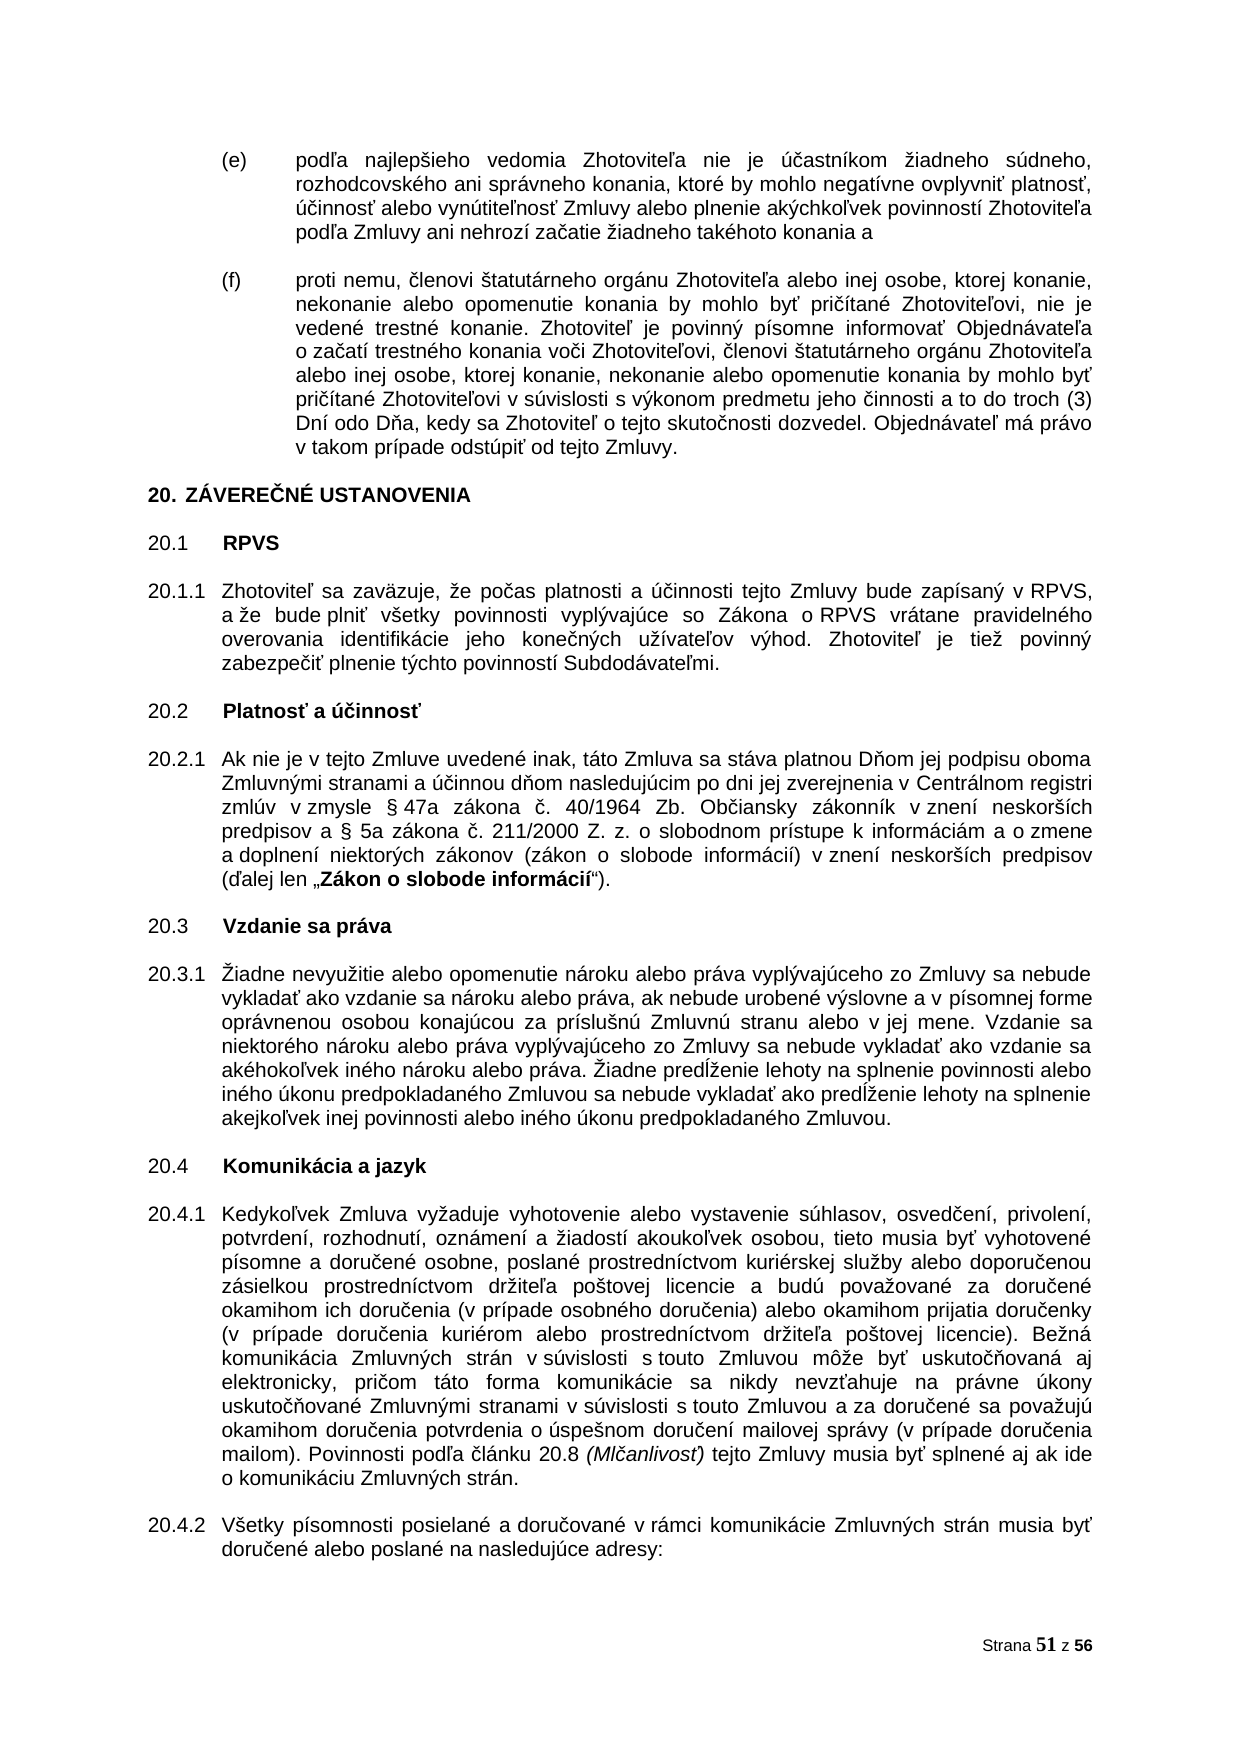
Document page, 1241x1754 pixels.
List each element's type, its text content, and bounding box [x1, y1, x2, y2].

list Platnosť a účinnosť [148, 699, 1093, 723]
list ZÁVEREČNÉ USTANOVENIA [148, 483, 1093, 507]
list Kedykoľvek Zmluva vyžaduje vyhotovenie alebo vystavenie súhlasov, osvedčení, privolení, potvrdení, rozhodnutí, oznámení a žiadostí akoukoľvek osobou, tieto musia byť vyhotovené písomne a doručené osobne, poslané prostredníctvom kuriérskej služby alebo doporučenou zásielkou prostredníctvom držiteľa poštovej licencie a budú považované za doručené okamihom ich doručenia (v prípade osobného doručenia) alebo okamihom prijatia doručenky (v prípade doručenia kuriérom alebo prostredníctvom držiteľa poštovej licencie). Bežná komunikácia Zmluvných strán v súvislosti s touto Zmluvou môže byť uskutočňovaná aj elektronicky, pričom táto forma komunikácie sa nikdy nevzťahuje na právne úkony uskutočňované Zmluvnými stranami v súvislosti s touto Zmluvou a za doručené sa považujú okamihom doručenia potvrdenia o úspešnom doručení mailovej správy (v prípade doručenia mailom). Povinnosti podľa článku 20.8 (Mlčanlivosť) tejto Zmluvy musia byť splnené aj ak ide o komunikáciu Zmluvných strán. [148, 1202, 1093, 1489]
list Ak nie je v tejto Zmluve uvedené inak, táto Zmluva sa stáva platnou Dňom jej podpisu oboma Zmluvnými stranami a účinnou dňom nasledujúcim po dni jej zverejnenia v Centrálnom registri zmlúv v zmysle § 47a zákona č. 40/1964 Zb. Občiansky zákonník v znení neskorších predpisov a § 5a zákona č. 211/2000 Z. z. o slobodnom prístupe k informáciám a o zmene a doplnení niektorých zákonov (zákon o slobode informácií) v znení neskorších predpisov (ďalej len „Zákon o slobode informácií“). [148, 747, 1093, 890]
list Zhotoviteľ sa zaväzuje, že počas platnosti a účinnosti tejto Zmluvy bude zapísaný v RPVS, a že bude plniť všetky povinnosti vyplývajúce so Zákona o RPVS vrátane pravidelného overovania identifikácie jeho konečných užívateľov výhod. Zhotoviteľ je tiež povinný zabezpečiť plnenie týchto povinností Subdodávateľmi. [148, 579, 1093, 675]
list podľa najlepšieho vedomia Zhotoviteľa nie je účastníkom žiadneho súdneho, rozhodcovského ani správneho konania, ktoré by mohlo negatívne ovplyvniť platnosť, účinnosť alebo vynútiteľnosť Zmluvy alebo plnenie akýchkoľvek povinností Zhotoviteľa podľa Zmluvy ani nehrozí začatie žiadneho takéhoto konania a [221, 148, 1093, 243]
list Vzdanie sa práva [148, 914, 1093, 938]
list Komunikácia a jazyk [148, 1154, 1093, 1178]
list proti nemu, členovi štatutárneho orgánu Zhotoviteľa alebo inej osobe, ktorej konanie, nekonanie alebo opomenutie konania by mohlo byť pričítané Zhotoviteľovi, nie je vedené trestné konanie. Zhotoviteľ je povinný písomne informovať Objednávateľa o začatí trestného konania voči Zhotoviteľovi, členovi štatutárneho orgánu Zhotoviteľa alebo inej osobe, ktorej konanie, nekonanie alebo opomenutie konania by mohlo byť pričítané Zhotoviteľovi v súvislosti s výkonom predmetu jeho činnosti a to do troch (3) Dní odo Dňa, kedy sa Zhotoviteľ o tejto skutočnosti dozvedel. Objednávateľ má právo v takom prípade odstúpiť od tejto Zmluvy. [221, 267, 1093, 459]
list Všetky písomnosti posielané a doručované v rámci komunikácie Zmluvných strán musia byť doručené alebo poslané na nasledujúce adresy: [148, 1513, 1093, 1561]
list RPVS [148, 531, 1093, 555]
list Žiadne nevyužitie alebo opomenutie nároku alebo práva vyplývajúceho zo Zmluvy sa nebude vykladať ako vzdanie sa nároku alebo práva, ak nebude urobené výslovne a v písomnej forme oprávnenou osobou konajúcou za príslušnú Zmluvnú stranu alebo v jej mene. Vzdanie sa niektorého nároku alebo práva vyplývajúceho zo Zmluvy sa nebude vykladať ako vzdanie sa akéhokoľvek iného nároku alebo práva. Žiadne predĺženie lehoty na splnenie povinnosti alebo iného úkonu predpokladaného Zmluvou sa nebude vykladať ako predĺženie lehoty na splnenie akejkoľvek inej povinnosti alebo iného úkonu predpokladaného Zmluvou. [148, 962, 1093, 1130]
